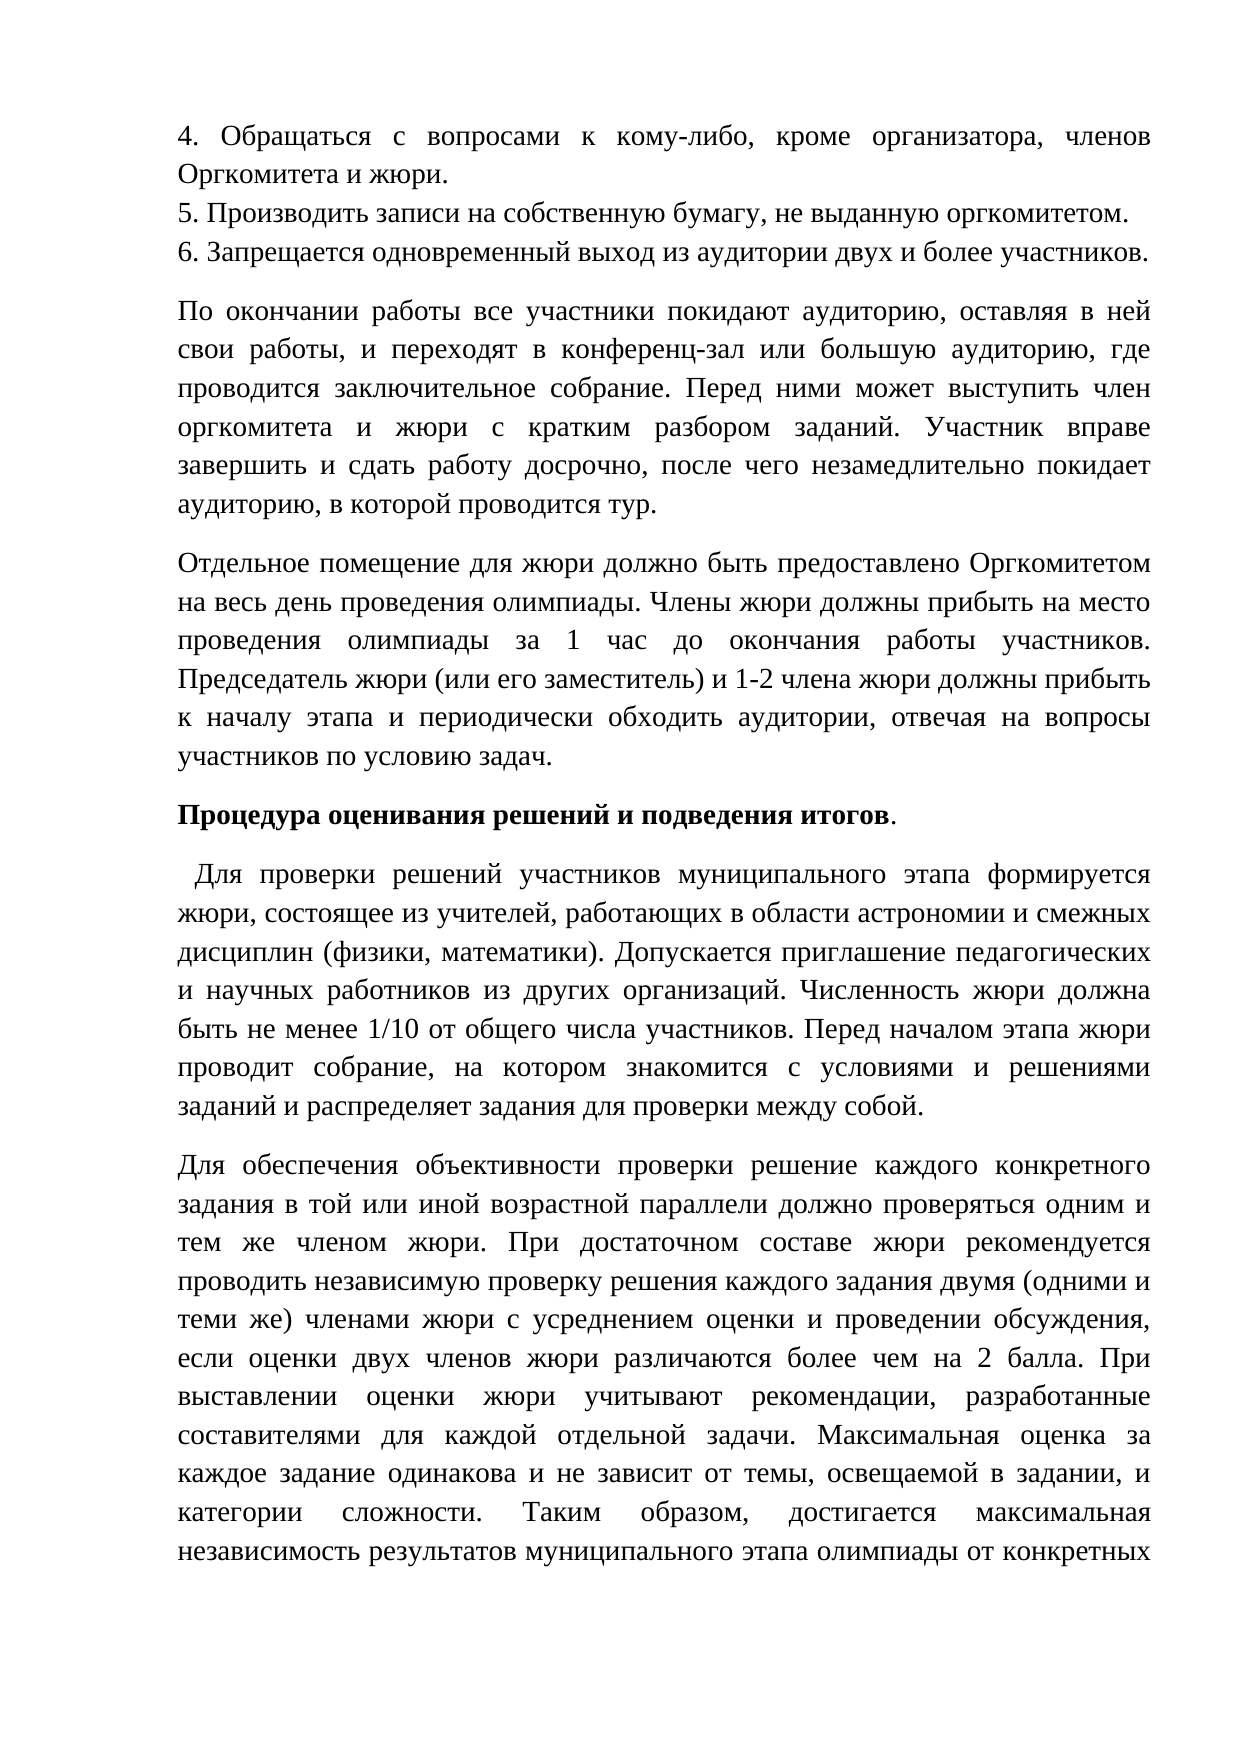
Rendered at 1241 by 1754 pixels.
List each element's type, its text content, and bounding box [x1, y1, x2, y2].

text 6. Запрещается одновременный выход из аудитории двух и более участников. [177, 234, 1152, 267]
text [177, 1147, 1152, 1566]
text Процедура оценивания решений и подведения итогов. [177, 797, 1152, 831]
text 5. Производить записи на собственную бумагу, не выданную оргкомитетом. [177, 195, 1152, 229]
text Для проверки решений участников муниципального этапа формируется жюри, состоящее из учителей, работающих в области астрономии и смежных дисциплин (физики, математики). Допускается приглашение педагогических и научных работников из других организаций. Численность жюри должна быть не менее 1/10 от общего числа участников. Перед началом этапа жюри проводит собрание, на котором знакомится с условиями и решениями заданий и распределяет задания для проверки между собой. [177, 857, 1152, 1121]
text По окончании работы все участники покидают аудиторию, оставляя в ней свои работы, и переходят в конференц-зал или большую аудиторию, где проводится заключительное собрание. Перед ними может выступить член оргкомитета и жюри с кратким разбором заданий. Участник вправе завершить и сдать работу досрочно, после чего незамедлительно покидает аудиторию, в которой проводится тур. [177, 293, 1152, 519]
text Отдельное помещение для жюри должно быть предоставлено Оргкомитетом на весь день проведения олимпиады. Члены жюри должны прибыть на место проведения олимпиады за 1 час до окончания работы участников. Председатель жюри (или его заместитель) и 1-2 члена жюри должны прибыть к началу этапа и периодически обходить аудитории, отвечая на вопросы участников по условию задач. [177, 545, 1152, 771]
text 4. Обращаться с вопросами к кому-либо, кроме организатора, членов Оргкомитета и жюри. [177, 118, 1152, 190]
